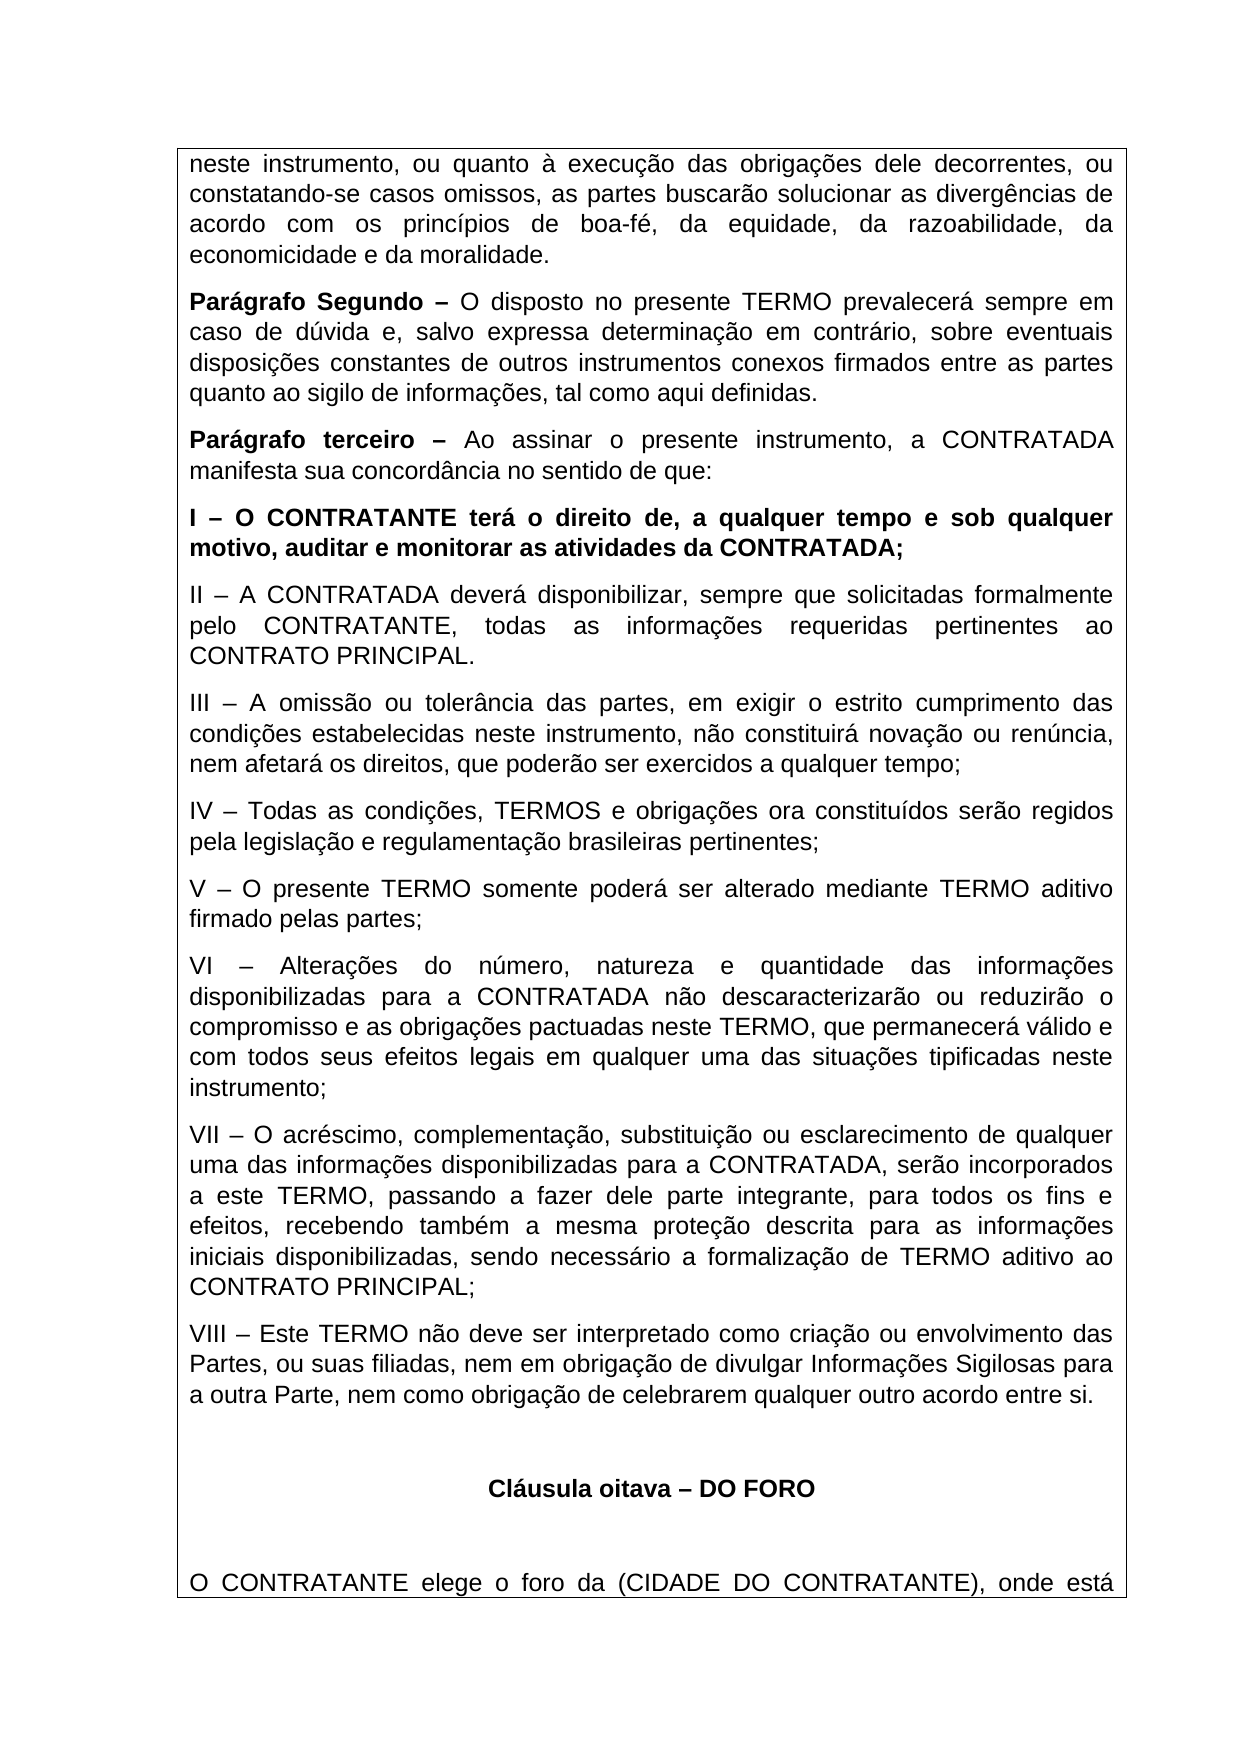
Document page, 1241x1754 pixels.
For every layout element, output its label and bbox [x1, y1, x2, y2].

table_header [178, 149, 1126, 1597]
